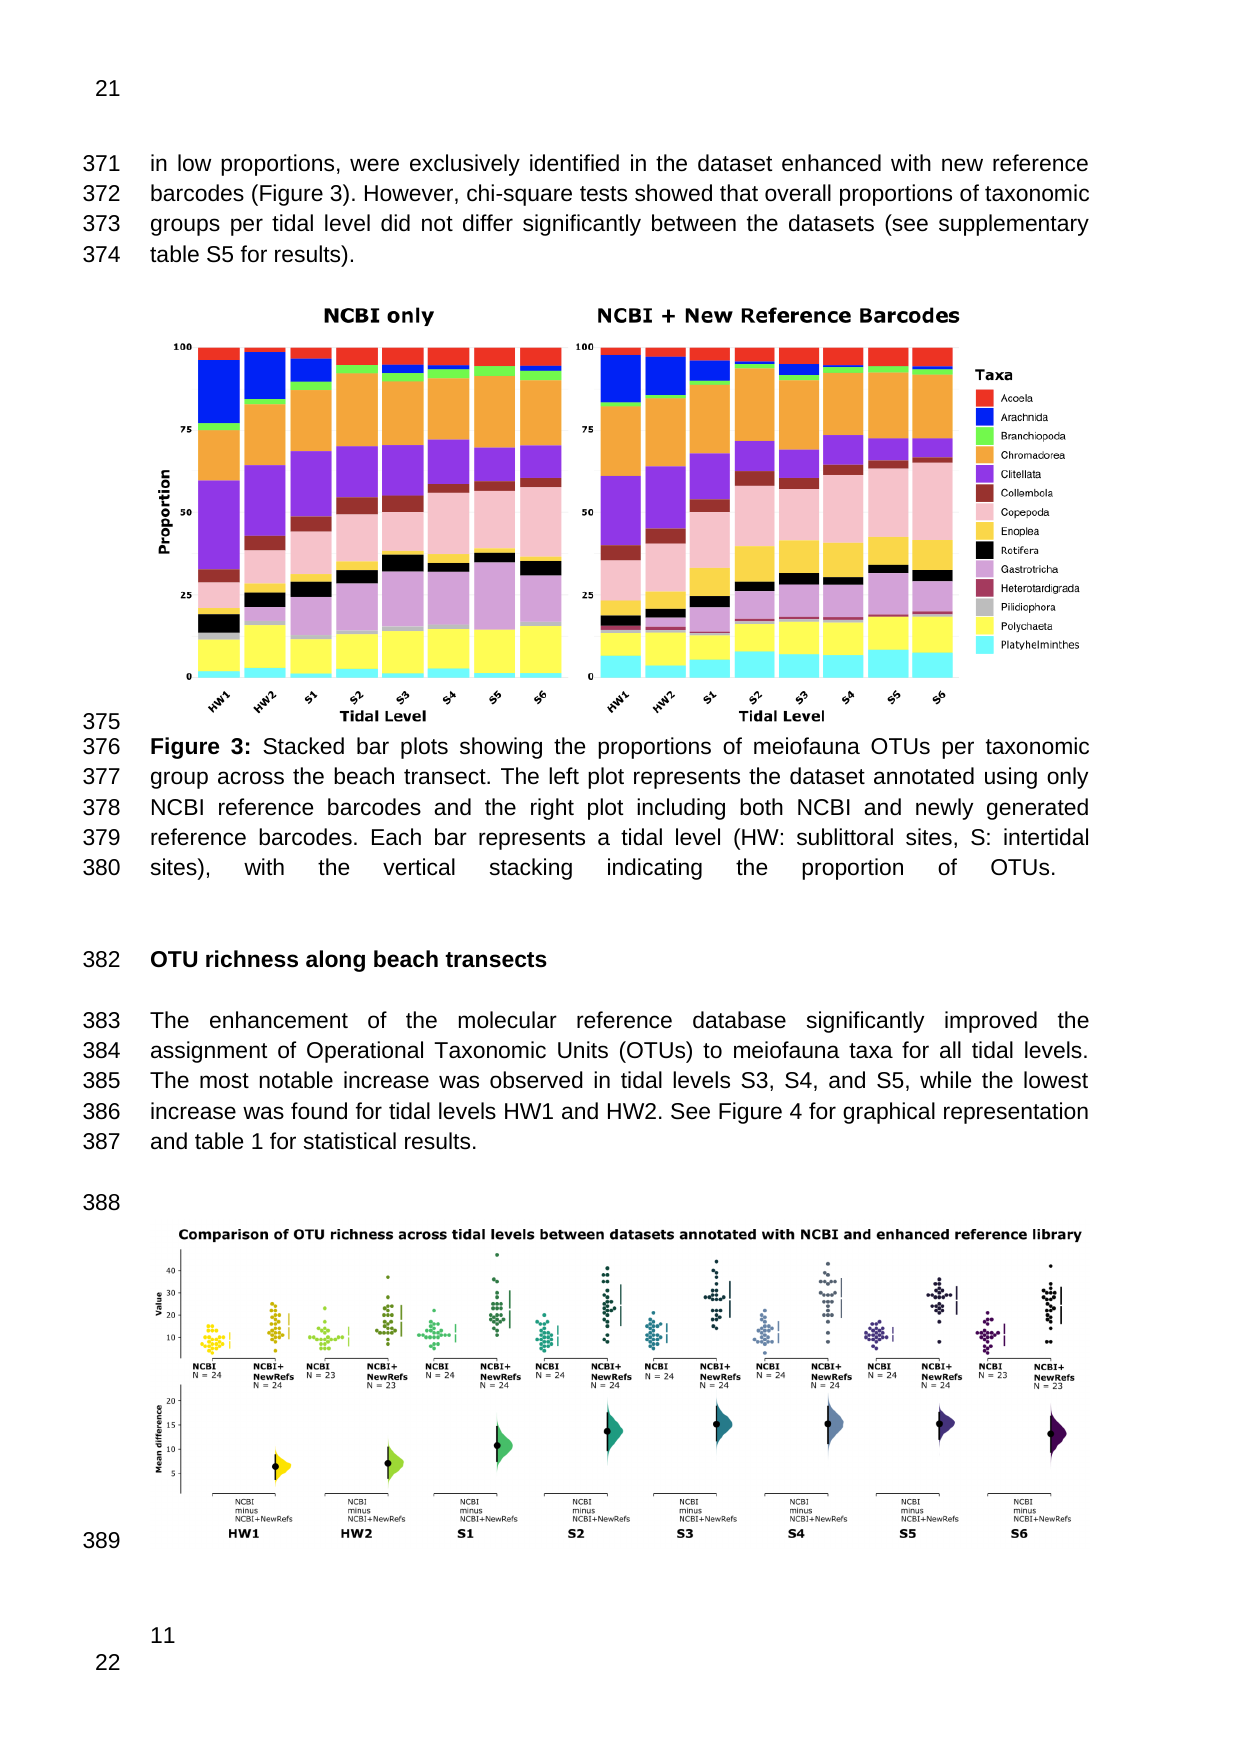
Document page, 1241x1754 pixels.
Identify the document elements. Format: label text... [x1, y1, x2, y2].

text The enhancement of the molecular reference database significantly improved the assignment of Operational Taxonomic Units (OTUs) to meiofauna taxa for all tidal levels. The most notable increase was observed in tidal levels S3, S4, and S5, while the lowest increase was found for tidal levels HW1 and HW2. See Figure 4 for graphical representation and table 1 for statistical results. [150, 1007, 1090, 1154]
text OTU richness along beach transects [150, 946, 1090, 972]
text Figure 3: Stacked bar plots showing the proportions of meiofauna OTUs per taxonomic group across the beach transect. The left plot represents the dataset annotated using only NCBI reference barcodes and the right plot including both NCBI and newly generated reference barcodes. Each bar represents a tidal level (HW: sublittoral sites, S: intertidal sites), with the vertical stacking indicating the proportion of OTUs. [150, 730, 1090, 910]
picture [150, 1219, 1091, 1549]
picture [150, 302, 1091, 730]
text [150, 150, 1090, 267]
